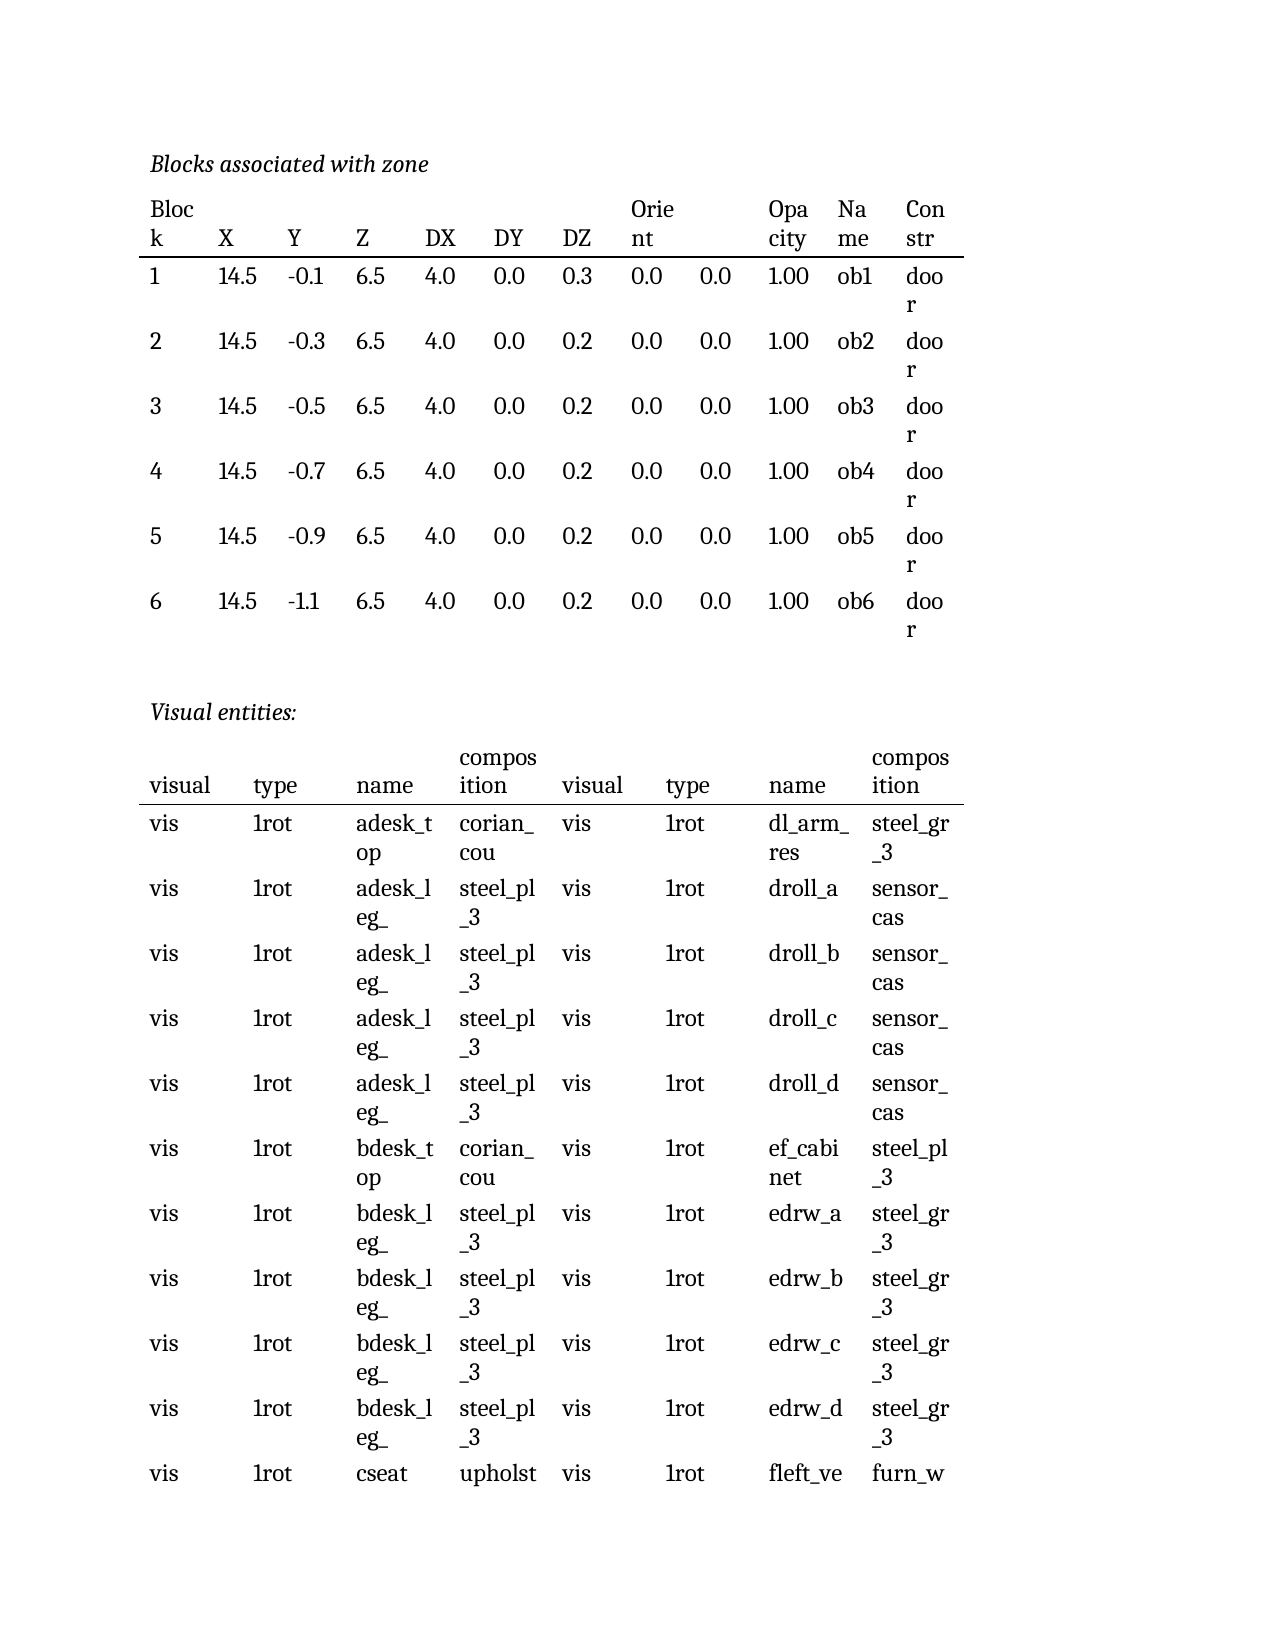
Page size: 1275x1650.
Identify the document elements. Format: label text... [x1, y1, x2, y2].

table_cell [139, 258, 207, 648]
text Blocks associated with zone [150, 150, 1125, 179]
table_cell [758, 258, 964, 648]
text Visual entities: [150, 697, 1125, 726]
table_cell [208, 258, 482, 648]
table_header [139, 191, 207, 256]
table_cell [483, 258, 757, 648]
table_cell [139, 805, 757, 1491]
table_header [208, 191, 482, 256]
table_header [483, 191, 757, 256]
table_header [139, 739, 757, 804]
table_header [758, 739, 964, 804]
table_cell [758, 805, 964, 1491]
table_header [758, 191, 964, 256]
